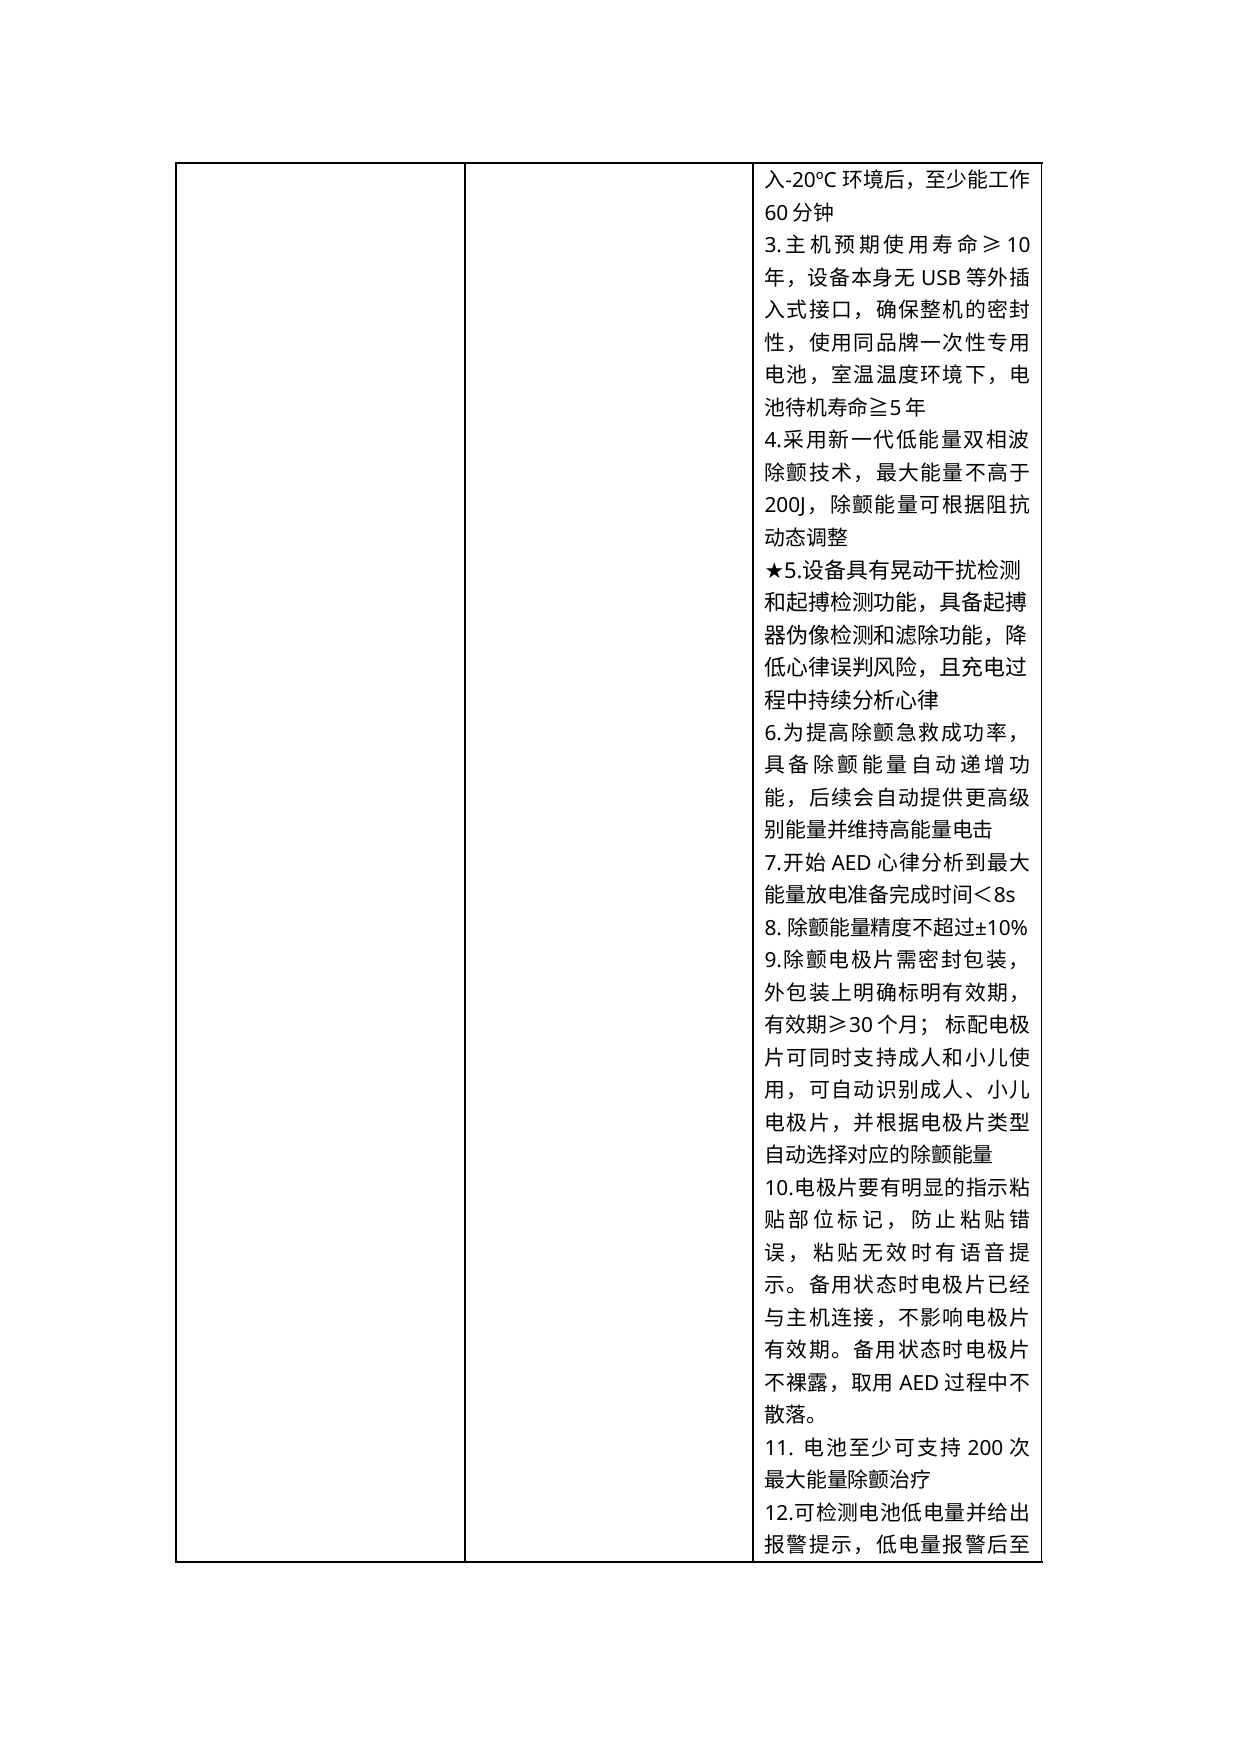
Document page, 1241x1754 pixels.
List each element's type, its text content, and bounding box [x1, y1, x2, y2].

table_cell 1 [177, 164, 464, 1561]
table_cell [754, 164, 1041, 1561]
table_cell [466, 164, 752, 1561]
